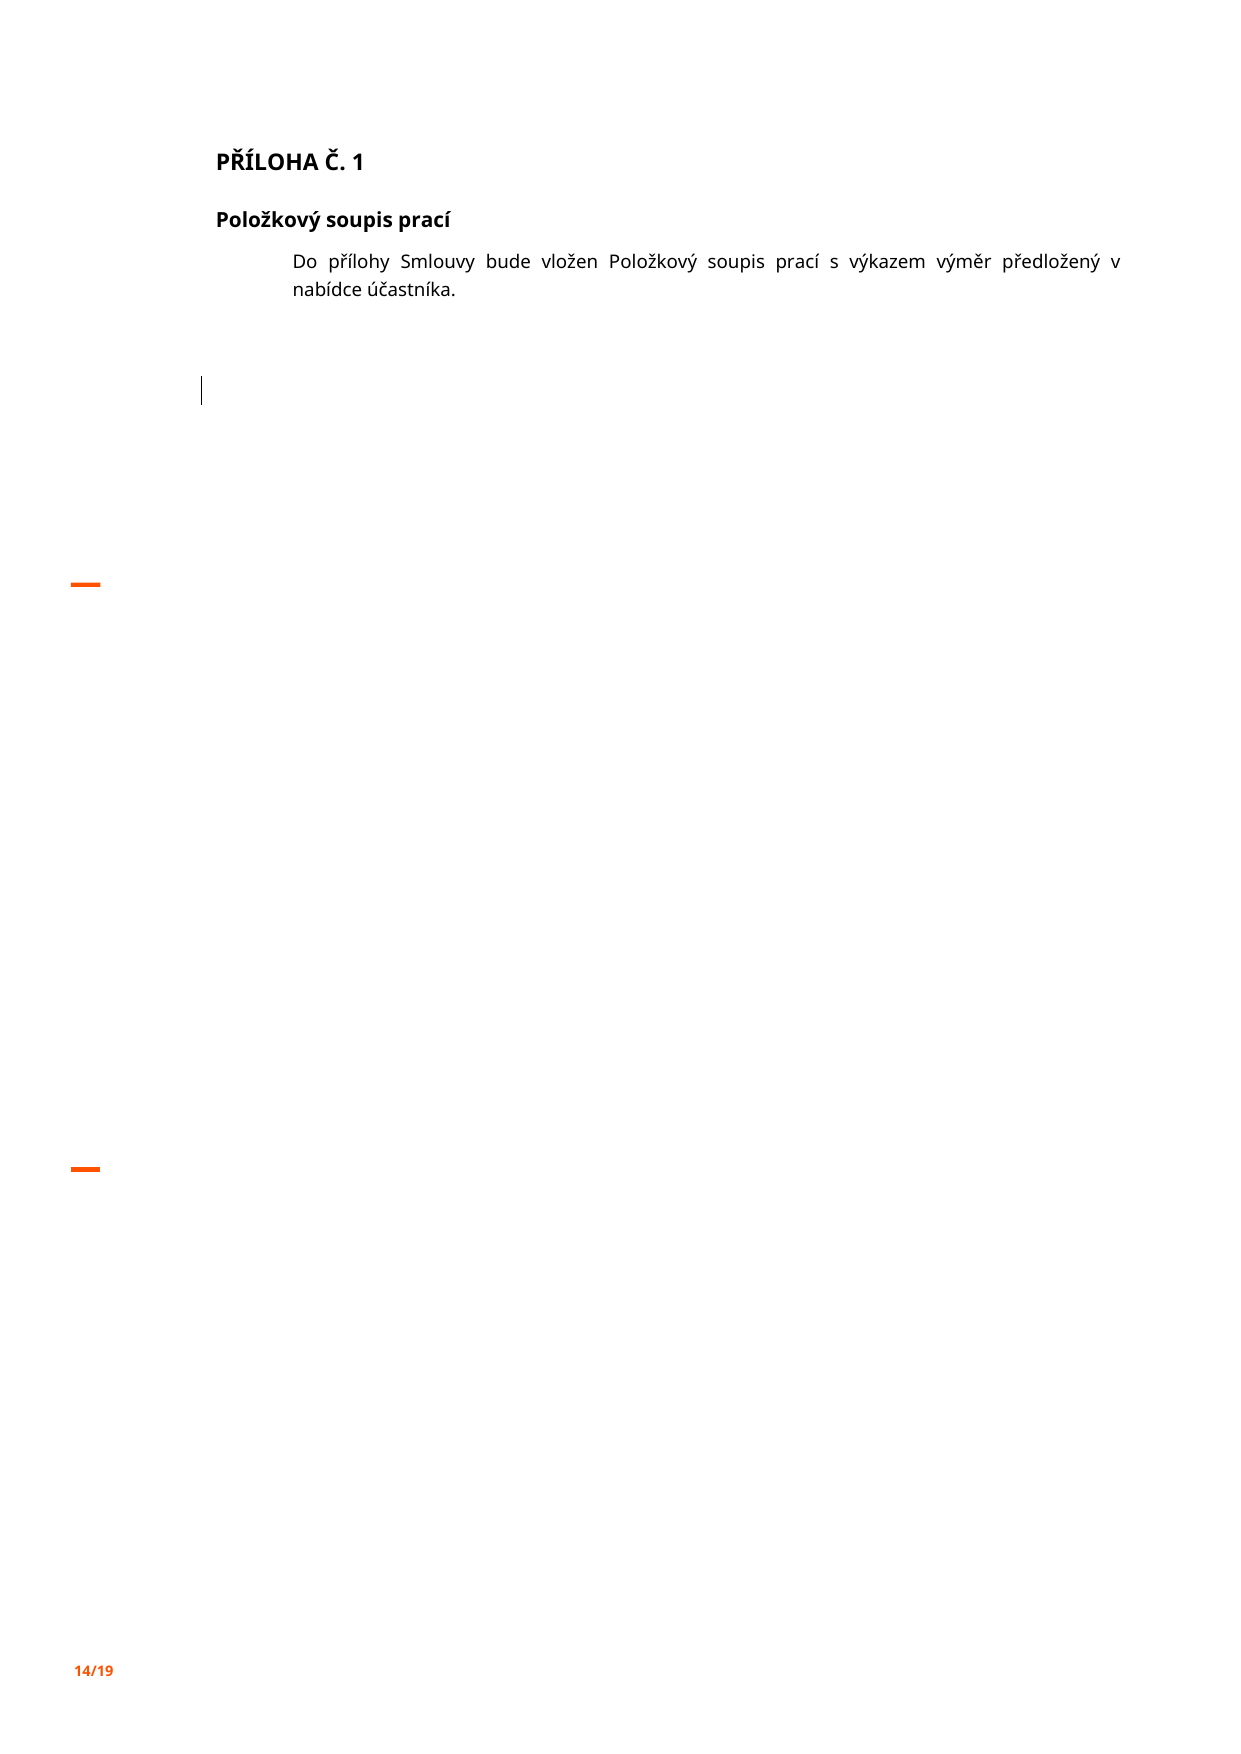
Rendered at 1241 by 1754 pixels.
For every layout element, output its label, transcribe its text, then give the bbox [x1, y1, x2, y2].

text Položkový soupis prací [216, 205, 1122, 233]
text Příloha č. 1 [216, 146, 1122, 177]
list Do přílohy Smlouvy bude vložen Položkový soupis prací s výkazem výměr předložený v nabídce účastníka. [292, 249, 1122, 302]
